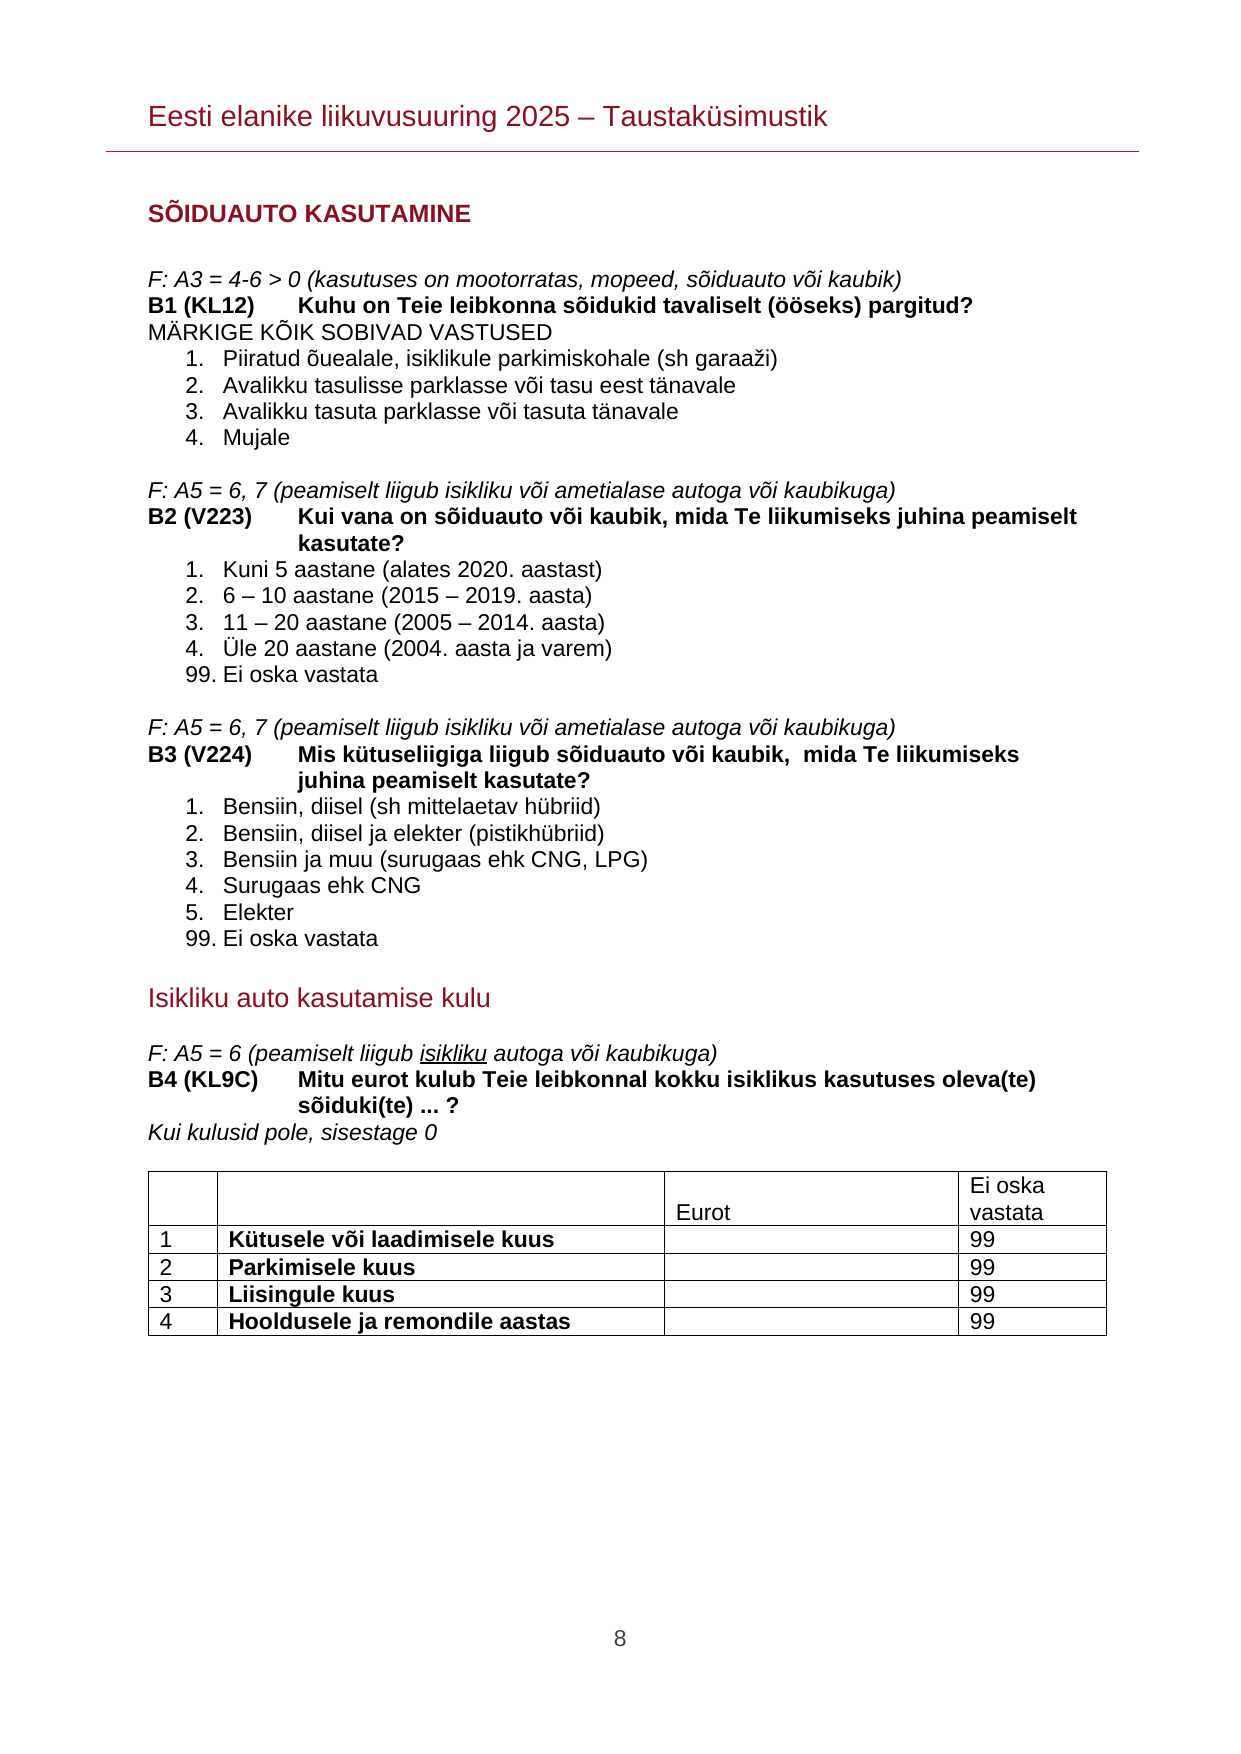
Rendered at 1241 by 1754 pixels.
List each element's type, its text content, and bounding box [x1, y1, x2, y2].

table_cell Hooldusele ja remondile aastas [218, 1308, 664, 1334]
table_cell Kütusele või laadimisele kuus [218, 1226, 664, 1252]
table_cell [665, 1226, 958, 1252]
text B2 (V223) Kui vana on sõiduauto või kaubik, mida Te liikumiseks juhina peamiselt kasutate? [148, 503, 1093, 556]
list Bensiin, diisel ja elekter (pistikhübriid) [185, 819, 1093, 846]
list Piiratud õuealale, isiklikule parkimiskohale (sh garaaži) [185, 345, 1093, 372]
list Ei oska vastata [185, 925, 1093, 951]
list Avalikku tasuta parklasse või tasuta tänavale [185, 398, 1093, 424]
text F: A5 = 6, 7 (peamiselt liigub isikliku või ametialase autoga või kaubikuga) [148, 477, 1093, 503]
table_cell 1 [149, 1226, 217, 1252]
text MÄRKIGE KÕIK SOBIVAD VASTUSED [148, 319, 1093, 345]
table_cell Liisingule kuus [218, 1281, 664, 1307]
list Üle 20 aastane (2004. aasta ja varem) [185, 635, 1093, 661]
table_header [149, 1172, 217, 1225]
table_cell [665, 1254, 958, 1280]
list Kuni 5 aastane (alates 2020. aastast) [185, 556, 1093, 582]
text B4 (KL9C) Mitu eurot kulub Teie leibkonnal kokku isiklikus kasutuses oleva(te) sõiduki(te) ... ? [148, 1066, 1093, 1118]
list 11 – 20 aastane (2005 – 2014. aasta) [185, 609, 1093, 635]
table_cell Parkimisele kuus [218, 1254, 664, 1280]
list Bensiin ja muu (surugaas ehk CNG, LPG) [185, 846, 1093, 872]
table_cell [665, 1281, 958, 1307]
list Bensiin, diisel (sh mittelaetav hübriid) [185, 793, 1093, 819]
table_cell 99 [959, 1254, 1106, 1280]
subtitle SÕIDUAUTO KASUTAMINE [148, 198, 1093, 227]
table_cell 99 [959, 1226, 1106, 1252]
list Avalikku tasulisse parklasse või tasu eest tänavale [185, 372, 1093, 398]
text Kui kulusid pole, sisestage 0 [148, 1118, 1093, 1145]
table_header [218, 1172, 664, 1225]
list Mujale [185, 424, 1093, 451]
list Surugaas ehk CNG [185, 872, 1093, 899]
subtitle Isikliku auto kasutamise kulu [148, 982, 1093, 1013]
text F: A5 = 6 (peamiselt liigub isikliku autoga või kaubikuga) [148, 1039, 1093, 1066]
text F: A5 = 6, 7 (peamiselt liigub isikliku või ametialase autoga või kaubikuga) [148, 714, 1093, 741]
table_cell 99 [959, 1281, 1106, 1307]
text B3 (V224) Mis kütuseliigiga liigub sõiduauto või kaubik, mida Te liikumiseks juhina peamiselt kasutate? [148, 741, 1093, 793]
table_cell [665, 1308, 958, 1334]
text F: A3 = 4-6 > 0 (kasutuses on mootorratas, mopeed, sõiduauto või kaubik) B1 (KL12) Kuhu on Teie leibkonna sõidukid tavaliselt (ööseks) pargitud? [148, 266, 1093, 319]
table_cell 99 [959, 1308, 1106, 1334]
list 6 – 10 aastane (2015 – 2019. aasta) [185, 582, 1093, 609]
list Elekter [185, 899, 1093, 925]
table_cell 2 [149, 1254, 217, 1280]
table_cell 4 [149, 1308, 217, 1334]
list Ei oska vastata [185, 661, 1093, 688]
table_cell 3 [149, 1281, 217, 1307]
table_header Eurot [665, 1172, 958, 1225]
table_header Ei oska vastata [959, 1172, 1106, 1225]
